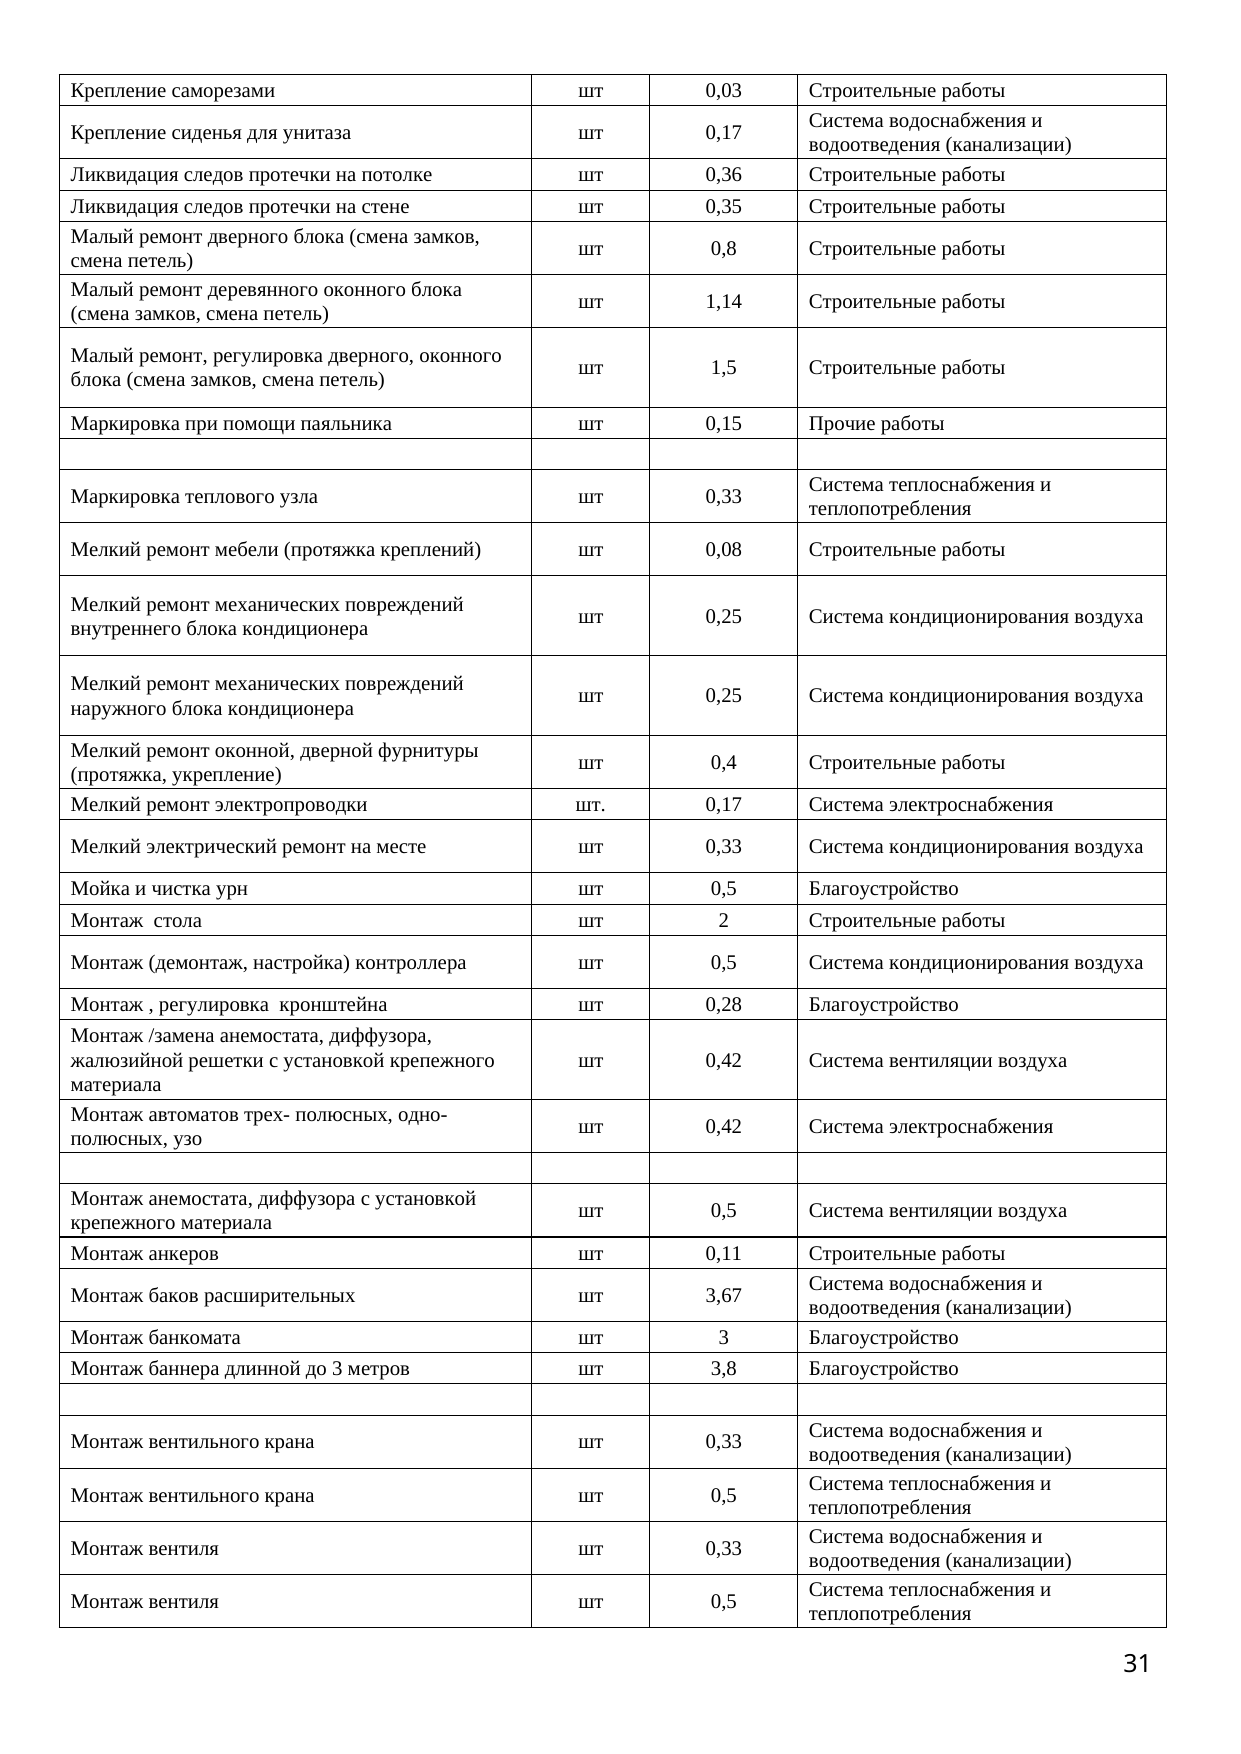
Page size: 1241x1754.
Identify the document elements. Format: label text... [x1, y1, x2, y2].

table_cell Благоустройство [798, 989, 1166, 1019]
table_cell Мелкий ремонт электропроводки [60, 789, 531, 819]
table_cell 2 [650, 905, 797, 935]
table_cell Система кондиционирования воздуха [798, 820, 1166, 872]
table_cell Система водоснабжения и водоотведения (канализации) [798, 1416, 1166, 1468]
table_cell Строительные работы [798, 328, 1166, 407]
table_cell шт [532, 576, 649, 655]
table_cell шт [532, 1469, 649, 1521]
table_cell 0,03 [650, 75, 797, 105]
table_cell 0,5 [650, 1184, 797, 1236]
table_cell 1,14 [650, 275, 797, 327]
table_cell шт [532, 1238, 649, 1268]
table_cell [60, 1384, 531, 1414]
table_cell 3,67 [650, 1269, 797, 1321]
table_cell 0,15 [650, 408, 797, 438]
table_cell [532, 1153, 649, 1183]
table_cell Прочие работы [798, 408, 1166, 438]
table_cell 0,33 [650, 1522, 797, 1574]
table_cell Система кондиционирования воздуха [798, 576, 1166, 655]
table_cell 0,5 [650, 936, 797, 988]
table_cell Монтаж автоматов трех- полюсных, одно- полюсных, узо [60, 1100, 531, 1152]
table_cell шт [532, 328, 649, 407]
table_cell Строительные работы [798, 191, 1166, 221]
table_cell шт [532, 656, 649, 735]
table_cell [798, 1384, 1166, 1414]
table_cell 0,33 [650, 1416, 797, 1468]
table_cell 0,5 [650, 873, 797, 903]
table_cell шт [532, 275, 649, 327]
table_cell Монтаж (демонтаж, настройка) контроллера [60, 936, 531, 988]
table_cell Монтаж вентиля [60, 1575, 531, 1627]
table_cell шт [532, 820, 649, 872]
table_cell Система вентиляции воздуха [798, 1020, 1166, 1099]
table_cell Система вентиляции воздуха [798, 1184, 1166, 1236]
table_cell 0,4 [650, 736, 797, 788]
table_cell [60, 1153, 531, 1183]
table_cell Мойка и чистка урн [60, 873, 531, 903]
table_cell Система электроснабжения [798, 789, 1166, 819]
table_cell Система водоснабжения и водоотведения (канализации) [798, 106, 1166, 158]
table_cell шт [532, 1020, 649, 1099]
table_cell шт [532, 905, 649, 935]
table_cell Ликвидация следов протечки на стене [60, 191, 531, 221]
table_cell Малый ремонт дверного блока (смена замков, смена петель) [60, 222, 531, 274]
table_cell Система теплоснабжения и теплопотребления [798, 1469, 1166, 1521]
table_cell шт. [532, 789, 649, 819]
table_cell Строительные работы [798, 523, 1166, 575]
table_cell 3 [650, 1322, 797, 1352]
table_cell Строительные работы [798, 222, 1166, 274]
table_cell Мелкий ремонт механических повреждений наружного блока кондиционера [60, 656, 531, 735]
table_cell Благоустройство [798, 1322, 1166, 1352]
table_cell шт [532, 1322, 649, 1352]
table_cell Монтаж , регулировка кронштейна [60, 989, 531, 1019]
table_cell 0,25 [650, 656, 797, 735]
table_cell шт [532, 1522, 649, 1574]
table_cell шт [532, 873, 649, 903]
table_cell шт [532, 408, 649, 438]
table_cell Маркировка при помощи паяльника [60, 408, 531, 438]
table_cell Система кондиционирования воздуха [798, 656, 1166, 735]
table_cell Строительные работы [798, 159, 1166, 189]
table_cell 0,5 [650, 1469, 797, 1521]
table_cell [798, 439, 1166, 469]
table_cell Монтаж вентильного крана [60, 1416, 531, 1468]
table_cell Благоустройство [798, 1353, 1166, 1383]
table_cell шт [532, 159, 649, 189]
table_cell 0,8 [650, 222, 797, 274]
table_cell Мелкий ремонт механических повреждений внутреннего блока кондиционера [60, 576, 531, 655]
table_cell Строительные работы [798, 1238, 1166, 1268]
table_cell 3,8 [650, 1353, 797, 1383]
table_cell 0,42 [650, 1100, 797, 1152]
table_cell шт [532, 523, 649, 575]
table_cell Система электроснабжения [798, 1100, 1166, 1152]
table_cell шт [532, 1416, 649, 1468]
table_cell 0,33 [650, 820, 797, 872]
table_cell [650, 439, 797, 469]
table_cell Система водоснабжения и водоотведения (канализации) [798, 1522, 1166, 1574]
table_cell Строительные работы [798, 75, 1166, 105]
table_cell Строительные работы [798, 736, 1166, 788]
table_cell Монтаж анкеров [60, 1238, 531, 1268]
table_cell 1,5 [650, 328, 797, 407]
table_cell Мелкий электрический ремонт на месте [60, 820, 531, 872]
table_cell Мелкий ремонт оконной, дверной фурнитуры (протяжка, укрепление) [60, 736, 531, 788]
table_cell [650, 1153, 797, 1183]
table_cell Монтаж вентиля [60, 1522, 531, 1574]
table_cell [650, 1384, 797, 1414]
table_cell Ликвидация следов протечки на потолке [60, 159, 531, 189]
table_cell Строительные работы [798, 275, 1166, 327]
table_cell Монтаж анемостата, диффузора с установкой крепежного материала [60, 1184, 531, 1236]
table_cell Монтаж стола [60, 905, 531, 935]
table_cell Маркировка теплового узла [60, 470, 531, 522]
table_cell Малый ремонт, регулировка дверного, оконного блока (смена замков, смена петель) [60, 328, 531, 407]
table_cell [532, 439, 649, 469]
table_cell 0,5 [650, 1575, 797, 1627]
table_cell Монтаж баннера длинной до 3 метров [60, 1353, 531, 1383]
table_cell шт [532, 1184, 649, 1236]
table_cell 0,28 [650, 989, 797, 1019]
table_cell шт [532, 1575, 649, 1627]
table_cell [532, 1384, 649, 1414]
table_cell 0,42 [650, 1020, 797, 1099]
table_cell Система водоснабжения и водоотведения (канализации) [798, 1269, 1166, 1321]
table_cell Система теплоснабжения и теплопотребления [798, 470, 1166, 522]
table_cell [60, 439, 531, 469]
table_cell Система теплоснабжения и теплопотребления [798, 1575, 1166, 1627]
table_cell Крепление саморезами [60, 75, 531, 105]
table_cell шт [532, 989, 649, 1019]
table_cell Крепление сиденья для унитаза [60, 106, 531, 158]
table_cell Монтаж /замена анемостата, диффузора, жалюзийной решетки с установкой крепежного материала [60, 1020, 531, 1099]
table_cell Мелкий ремонт мебели (протяжка креплений) [60, 523, 531, 575]
table_cell 0,17 [650, 106, 797, 158]
table_cell 0,36 [650, 159, 797, 189]
table_cell Малый ремонт деревянного оконного блока (смена замков, смена петель) [60, 275, 531, 327]
table_cell шт [532, 1353, 649, 1383]
table_cell Монтаж банкомата [60, 1322, 531, 1352]
table_cell 0,11 [650, 1238, 797, 1268]
table_cell Монтаж вентильного крана [60, 1469, 531, 1521]
table_cell 0,25 [650, 576, 797, 655]
table_cell шт [532, 222, 649, 274]
table_cell шт [532, 75, 649, 105]
table_cell 0,35 [650, 191, 797, 221]
table_cell Система кондиционирования воздуха [798, 936, 1166, 988]
table_cell [798, 1153, 1166, 1183]
table_cell шт [532, 1269, 649, 1321]
table_cell шт [532, 470, 649, 522]
table_cell шт [532, 1100, 649, 1152]
table_cell шт [532, 106, 649, 158]
table_cell шт [532, 936, 649, 988]
table_cell 0,33 [650, 470, 797, 522]
table_cell 0,17 [650, 789, 797, 819]
table_cell Строительные работы [798, 905, 1166, 935]
table_cell Благоустройство [798, 873, 1166, 903]
table_cell шт [532, 191, 649, 221]
table_cell 0,08 [650, 523, 797, 575]
table_cell Монтаж баков расширительных [60, 1269, 531, 1321]
table_cell шт [532, 736, 649, 788]
